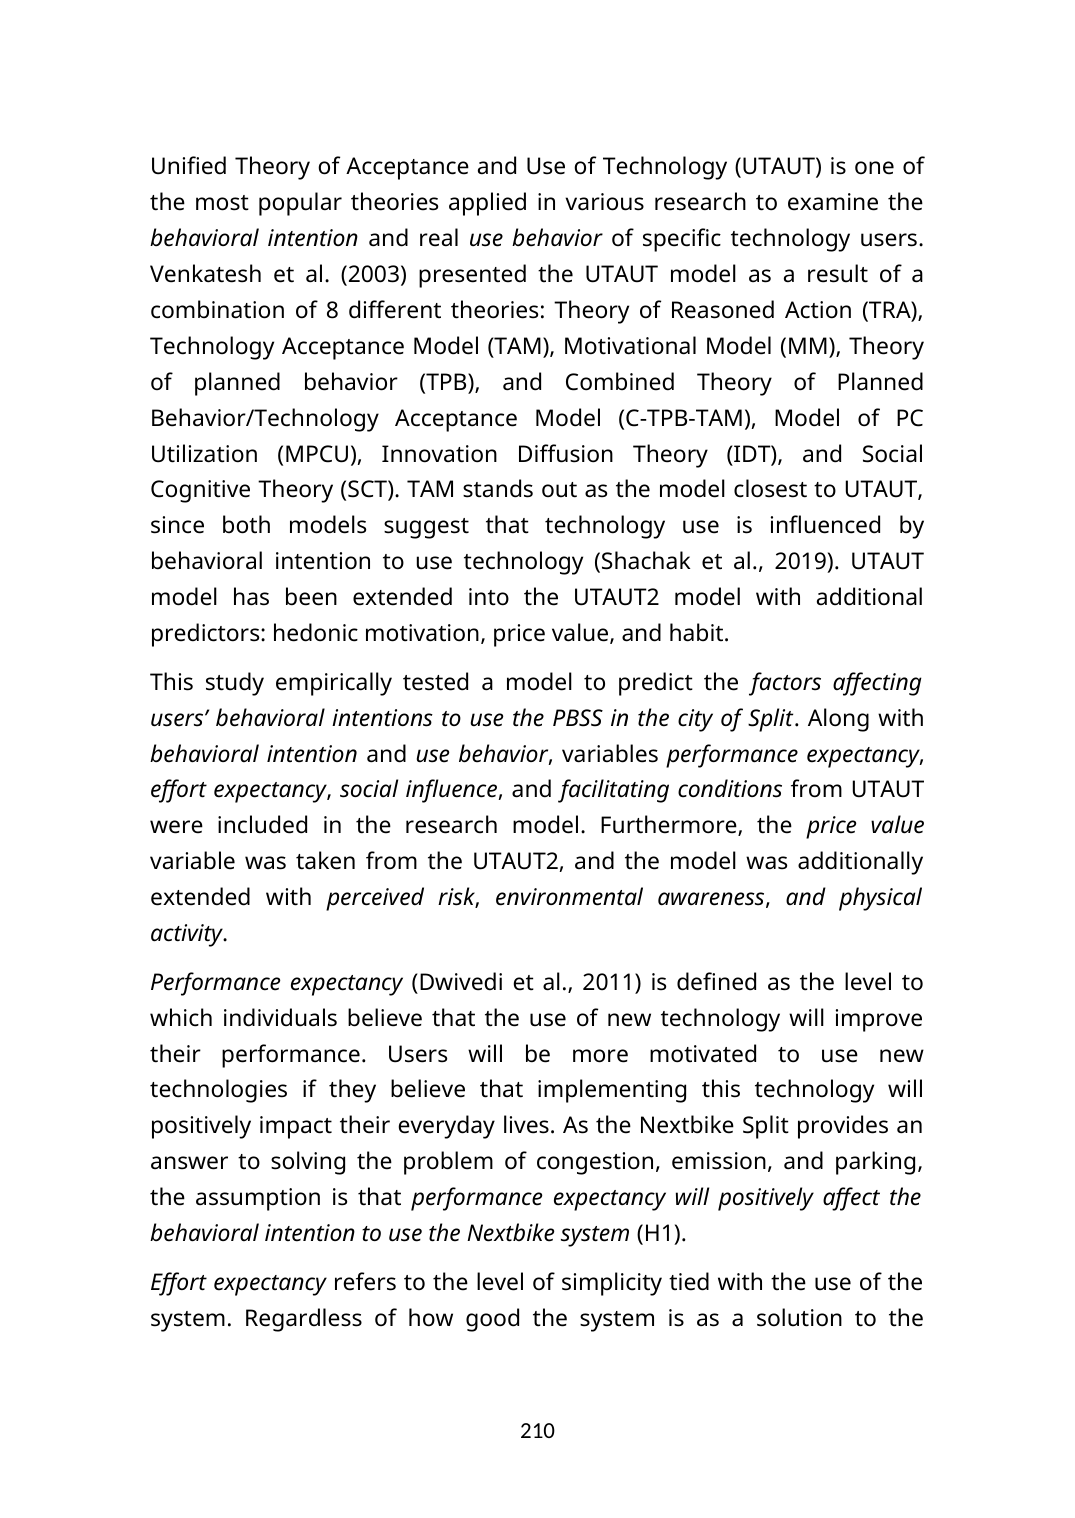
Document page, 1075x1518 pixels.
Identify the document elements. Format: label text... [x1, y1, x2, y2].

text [150, 1266, 925, 1333]
text Unified Theory of Acceptance and Use of Technology (UTAUT) is one of the most popular theories applied in various research to examine the behavioral intention and real use behavior of specific technology users. Venkatesh et al. (2003) presented the UTAUT model as a result of a combination of 8 different theories: Theory of Reasoned Action (TRA), Technology Acceptance Model (TAM), Motivational Model (MM), Theory of planned behavior (TPB), and Combined Theory of Planned Behavior/Technology Acceptance Model (C-TPB-TAM), Model of PC Utilization (MPCU), Innovation Diffusion Theory (IDT), and Social Cognitive Theory (SCT). TAM stands out as the model closest to UTAUT, since both models suggest that technology use is influenced by behavioral intention to use technology (Shachak et al., 2019). UTAUT model has been extended into the UTAUT2 model with additional predictors: hedonic motivation, price value, and habit. [150, 150, 925, 648]
text Performance expectancy (Dwivedi et al., 2011) is defined as the level to which individuals believe that the use of new technology will improve their performance. Users will be more motivated to use new technologies if they believe that implementing this technology will positively impact their everyday lives. As the Nextbike Split provides an answer to solving the problem of congestion, emission, and parking, the assumption is that performance expectancy will positively affect the behavioral intention to use the Nextbike system (H1). [150, 966, 925, 1248]
text This study empirically tested a model to predict the factors affecting users’ behavioral intentions to use the PBSS in the city of Split. Along with behavioral intention and use behavior, variables performance expectancy, effort expectancy, social influence, and facilitating conditions from UTAUT were included in the research model. Furthermore, the price value variable was taken from the UTAUT2, and the model was additionally extended with perceived risk, environmental awareness, and physical activity. [150, 666, 925, 948]
